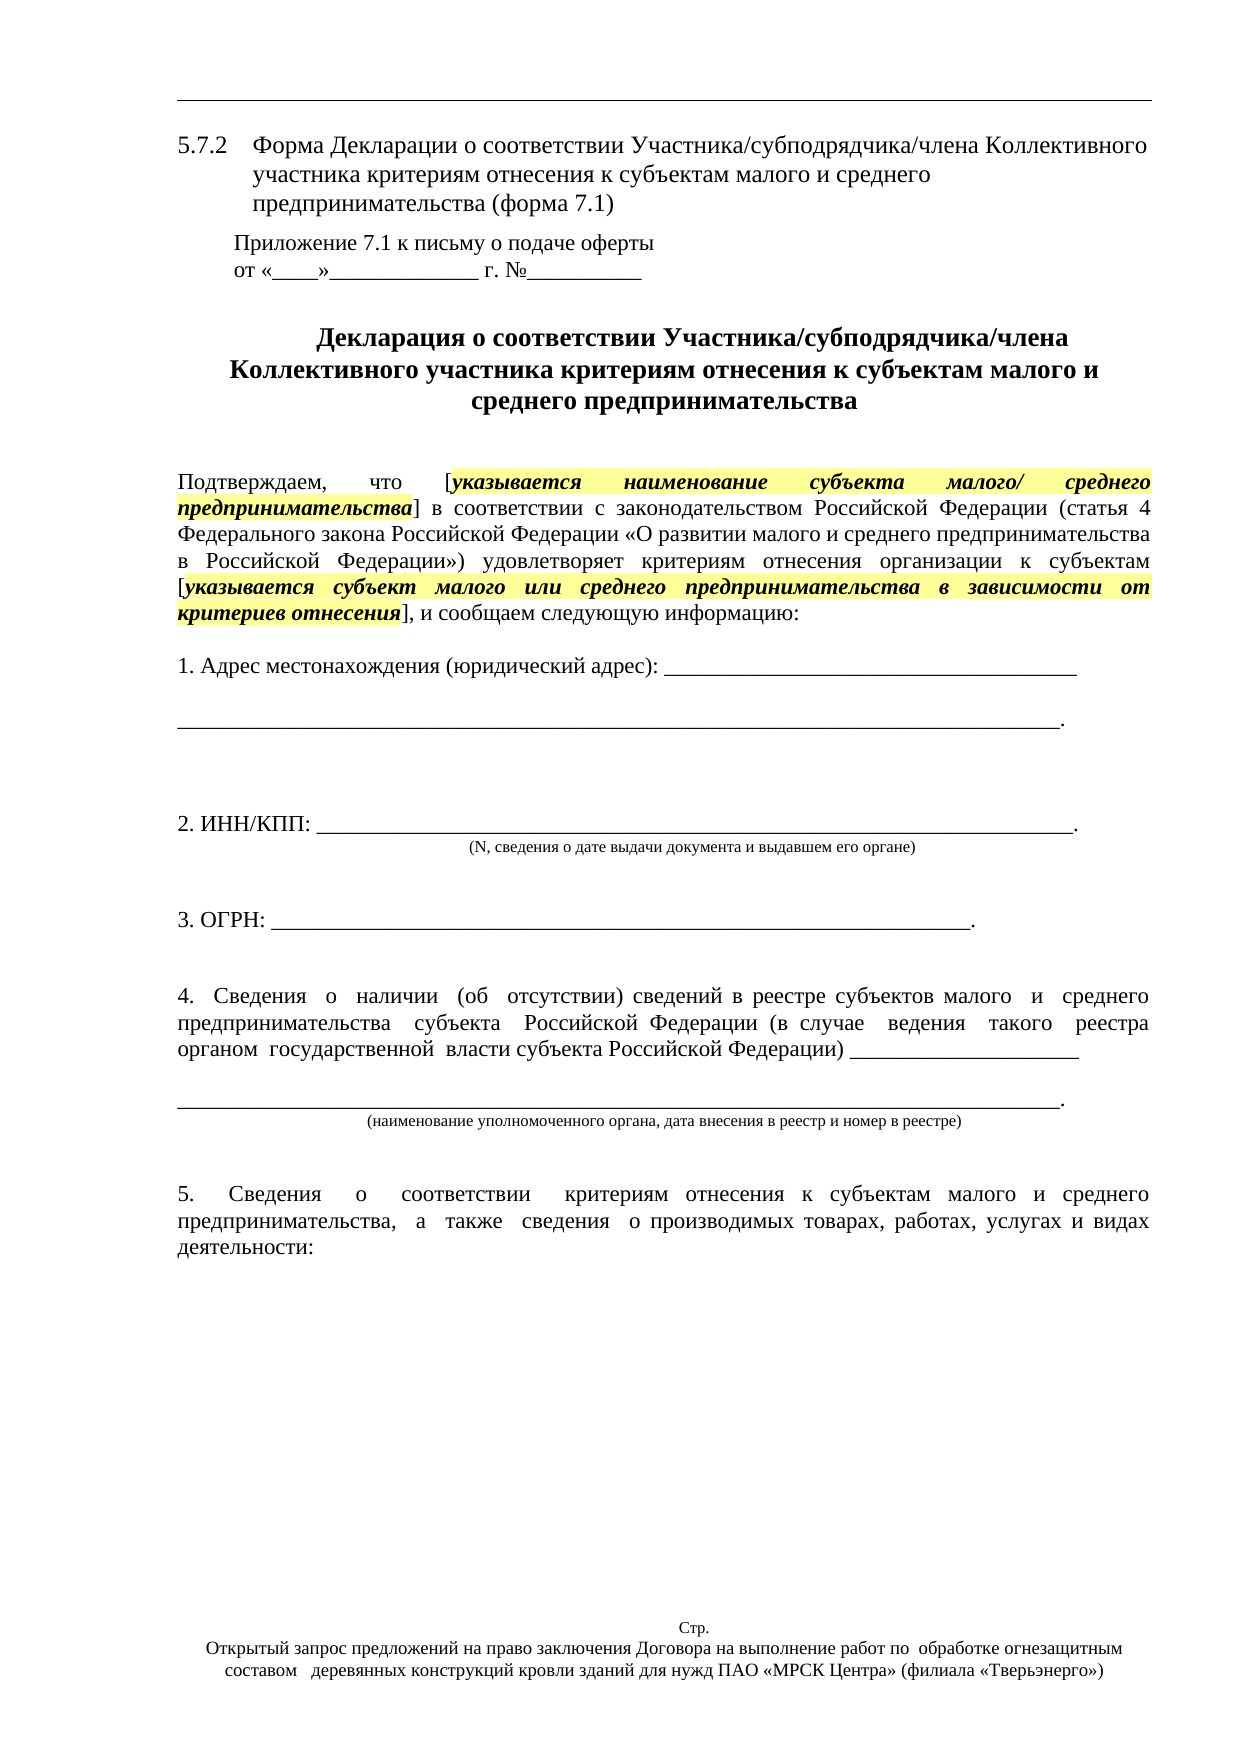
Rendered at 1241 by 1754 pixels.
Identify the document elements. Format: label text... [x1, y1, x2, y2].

text Подтверждаем, что [указывается наименование субъекта малого/ среднего предпринимательства] в соответствии с законодательством Российской Федерации (статья 4 Федерального закона Российской Федерации «О развитии малого и среднего предпринимательства в Российской Федерации») удовлетворяет критериям отнесения организации к субъектам [указывается субъект малого или среднего предпринимательства в зависимости от критериев отнесения], и сообщаем следующую информацию: [177, 468, 1152, 626]
text _____________________________________________________________________________. [177, 705, 1152, 731]
text Приложение 7.1 к письму о подаче оферты от «____»_____________ г. №__________ [233, 229, 1152, 282]
text 2. ИНН/КПП: __________________________________________________________________. [177, 810, 1152, 837]
text _____________________________________________________________________________. [177, 1085, 1152, 1111]
text Декларация о соответствии Участника/субподрядчика/члена Коллективного участника критериям отнесения к субъектам малого и среднего предпринимательства [177, 322, 1152, 415]
text 5. Сведения о соответствии критериям отнесения к субъектам малого и среднего предпринимательства, а также сведения о производимых товарах, работах, услугах и видах деятельности: [177, 1180, 1152, 1259]
text 4. Сведения о наличии (об отсутствии) сведений в реестре субъектов малого и среднего предпринимательства субъекта Российской Федерации (в случае ведения такого реестра органом государственной власти субъекта Российской Федерации) ____________________ [177, 982, 1152, 1061]
text 3. ОГРН: _____________________________________________________________. [177, 906, 1152, 932]
text (N, сведения о дате выдачи документа и выдавшем его органе) [177, 837, 1152, 856]
subtitle Форма Декларации о соответствии Участника/субподрядчика/члена Коллективного участника критериям отнесения к субъектам малого и среднего предпринимательства (форма 7.1) [177, 131, 1152, 217]
text (наименование уполномоченного органа, дата внесения в реестр и номер в реестре) [177, 1111, 1152, 1130]
text 1. Адрес местонахождения (юридический адрес): ____________________________________ [177, 652, 1152, 678]
